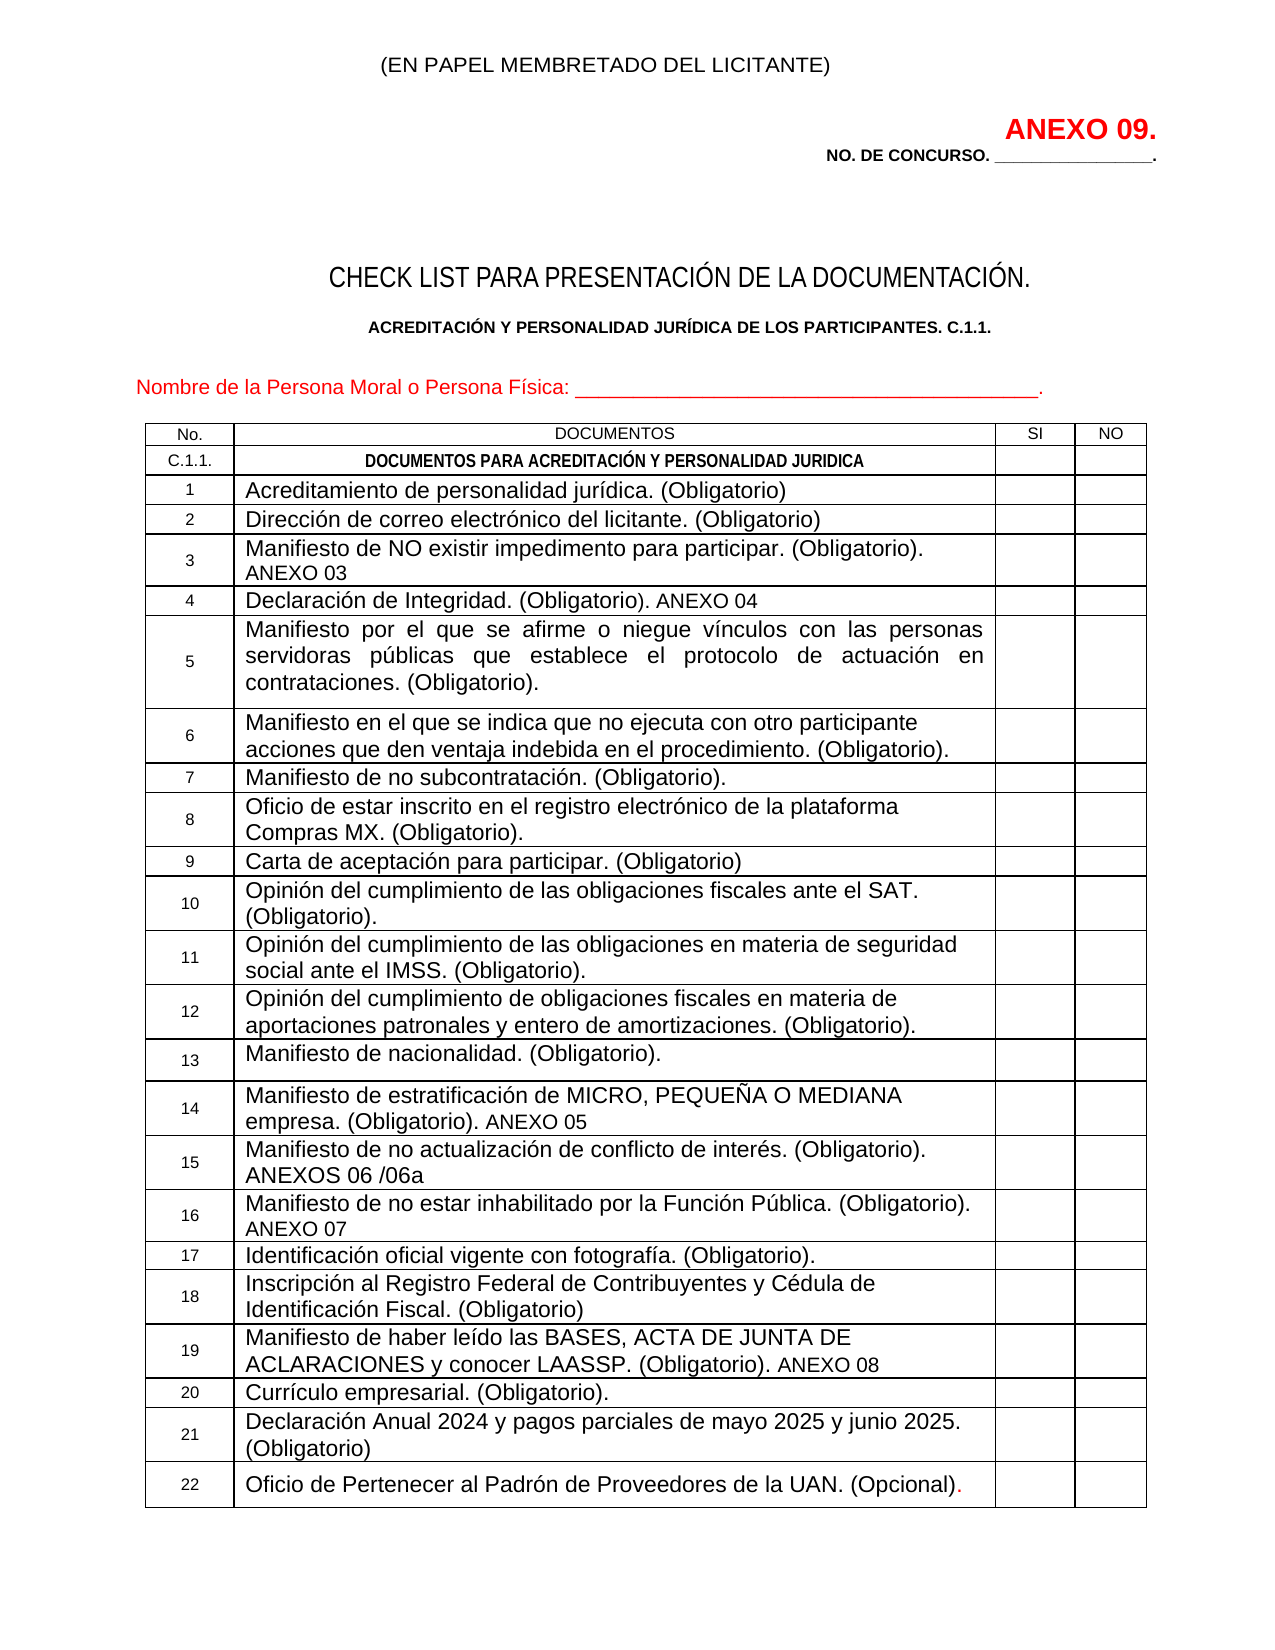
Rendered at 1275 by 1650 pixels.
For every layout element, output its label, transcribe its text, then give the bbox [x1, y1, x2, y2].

table_cell C.1.1. [146, 446, 233, 474]
table_cell 13 [146, 1040, 233, 1080]
table_cell [1076, 1270, 1146, 1323]
table_cell Opinión del cumplimiento de obligaciones fiscales en materia de aportaciones patronales y entero de amortizaciones. (Obligatorio). [235, 985, 995, 1038]
table_cell 3 [146, 535, 233, 585]
table_cell [996, 877, 1074, 929]
table_header No. [146, 424, 233, 445]
table_cell Manifiesto de NO existir impedimento para participar. (Obligatorio). ANEXO 03 [235, 535, 995, 585]
table_cell [1076, 1040, 1146, 1080]
table_cell 8 [146, 793, 233, 846]
table_cell [996, 446, 1074, 474]
table_cell 7 [146, 764, 233, 791]
table_cell 10 [146, 877, 233, 929]
table_cell Dirección de correo electrónico del licitante. (Obligatorio) [235, 505, 995, 533]
table_cell [996, 505, 1074, 533]
table_cell [996, 764, 1074, 791]
table_cell [1076, 985, 1146, 1038]
table_cell [996, 1408, 1074, 1461]
table_cell [1076, 1190, 1146, 1241]
table_header NO [1076, 424, 1146, 445]
table_cell Manifiesto de no estar inhabilitado por la Función Pública. (Obligatorio). ANEXO 07 [235, 1190, 995, 1241]
table_cell [996, 1462, 1074, 1507]
table_cell [1076, 587, 1146, 614]
table_cell [996, 1082, 1074, 1134]
table_cell [1076, 709, 1146, 762]
table_cell [1076, 616, 1146, 708]
list ACREDITACIÓN Y PERSONALIDAD JURÍDICA DE LOS PARTICIPANTES. C.1.1. [203, 317, 1157, 337]
table_cell [996, 1325, 1074, 1377]
table_cell [1076, 1136, 1146, 1189]
table_cell Manifiesto de nacionalidad. (Obligatorio). [235, 1040, 995, 1080]
table_cell [1076, 1379, 1146, 1407]
table_cell 21 [146, 1408, 233, 1461]
table_cell 15 [146, 1136, 233, 1189]
table_cell [996, 587, 1074, 614]
table_cell [1076, 877, 1146, 929]
table_cell [1076, 764, 1146, 791]
table_cell [996, 1040, 1074, 1080]
table_cell [1076, 793, 1146, 846]
table_cell [996, 1270, 1074, 1323]
table_cell Currículo empresarial. (Obligatorio). [235, 1379, 995, 1407]
table_cell Manifiesto de haber leído las BASES, ACTA DE JUNTA DE ACLARACIONES y conocer LAASSP. (Obligatorio). ANEXO 08 [235, 1325, 995, 1377]
table_cell 1 [146, 476, 233, 504]
table_cell 22 [146, 1462, 233, 1507]
table_cell [996, 616, 1074, 708]
table_cell 9 [146, 847, 233, 875]
table_cell 11 [146, 931, 233, 984]
table_cell [1076, 1325, 1146, 1377]
table_cell [996, 535, 1074, 585]
table_cell [996, 709, 1074, 762]
table_cell Opinión del cumplimiento de las obligaciones fiscales ante el SAT. (Obligatorio). [235, 877, 995, 929]
text Nombre de la Persona Moral o Persona Física: ________________________________________. [136, 375, 1157, 399]
table_cell 16 [146, 1190, 233, 1241]
table_cell [996, 931, 1074, 984]
table_cell [1076, 476, 1146, 504]
table_cell Manifiesto de no subcontratación. (Obligatorio). [235, 764, 995, 791]
table_cell [996, 1379, 1074, 1407]
table_cell [996, 793, 1074, 846]
table_cell 6 [146, 709, 233, 762]
table_cell 4 [146, 587, 233, 614]
table_cell Manifiesto por el que se afirme o niegue vínculos con las personas servidoras públicas que establece el protocolo de actuación en contrataciones. (Obligatorio). [235, 616, 995, 708]
table_cell [996, 1242, 1074, 1268]
table_cell [1076, 1242, 1146, 1268]
table_cell [996, 985, 1074, 1038]
table_cell 18 [146, 1270, 233, 1323]
table_cell [1076, 505, 1146, 533]
table_cell Identificación oficial vigente con fotografía. (Obligatorio). [235, 1242, 995, 1268]
table_cell 2 [146, 505, 233, 533]
table_cell [1076, 931, 1146, 984]
table_cell Manifiesto de estratificación de MICRO, PEQUEÑA O MEDIANA empresa. (Obligatorio). ANEXO 05 [235, 1082, 995, 1134]
table_cell [996, 476, 1074, 504]
list CHECK LIST PARA PRESENTACIÓN DE LA DOCUMENTACIÓN. [203, 260, 1157, 293]
table_cell [1076, 1462, 1146, 1507]
table_cell Declaración de Integridad. (Obligatorio). ANEXO 04 [235, 587, 995, 614]
table_cell Declaración Anual 2024 y pagos parciales de mayo 2025 y junio 2025. (Obligatorio) [235, 1408, 995, 1461]
table_cell Manifiesto de no actualización de conflicto de interés. (Obligatorio). ANEXOS 06 /06a [235, 1136, 995, 1189]
table_cell [996, 1136, 1074, 1189]
table_cell [1076, 847, 1146, 875]
table_header DOCUMENTOS [235, 424, 995, 445]
table_cell 17 [146, 1242, 233, 1268]
table_cell Opinión del cumplimiento de las obligaciones en materia de seguridad social ante el IMSS. (Obligatorio). [235, 931, 995, 984]
table_cell Manifiesto en el que se indica que no ejecuta con otro participante acciones que den ventaja indebida en el procedimiento. (Obligatorio). [235, 709, 995, 762]
table_cell 20 [146, 1379, 233, 1407]
table_cell [1076, 1408, 1146, 1461]
table_cell DOCUMENTOS PARA ACREDITACIÓN Y PERSONALIDAD JURIDICA [235, 446, 995, 474]
table_cell [1076, 535, 1146, 585]
table_cell 14 [146, 1082, 233, 1134]
table_cell Carta de aceptación para participar. (Obligatorio) [235, 847, 995, 875]
table_cell 5 [146, 616, 233, 708]
table_header SI [996, 424, 1074, 445]
table_cell Oficio de Pertenecer al Padrón de Proveedores de la UAN. (Opcional). [235, 1462, 995, 1507]
table_cell [996, 847, 1074, 875]
table_cell 12 [146, 985, 233, 1038]
table_cell 19 [146, 1325, 233, 1377]
table_cell [1076, 1082, 1146, 1134]
table_cell Oficio de estar inscrito en el registro electrónico de la plataforma Compras MX. (Obligatorio). [235, 793, 995, 846]
table_cell [1076, 446, 1146, 474]
table_cell Inscripción al Registro Federal de Contribuyentes y Cédula de Identificación Fiscal. (Obligatorio) [235, 1270, 995, 1323]
table_cell [996, 1190, 1074, 1241]
table_cell Acreditamiento de personalidad jurídica. (Obligatorio) [235, 476, 995, 504]
